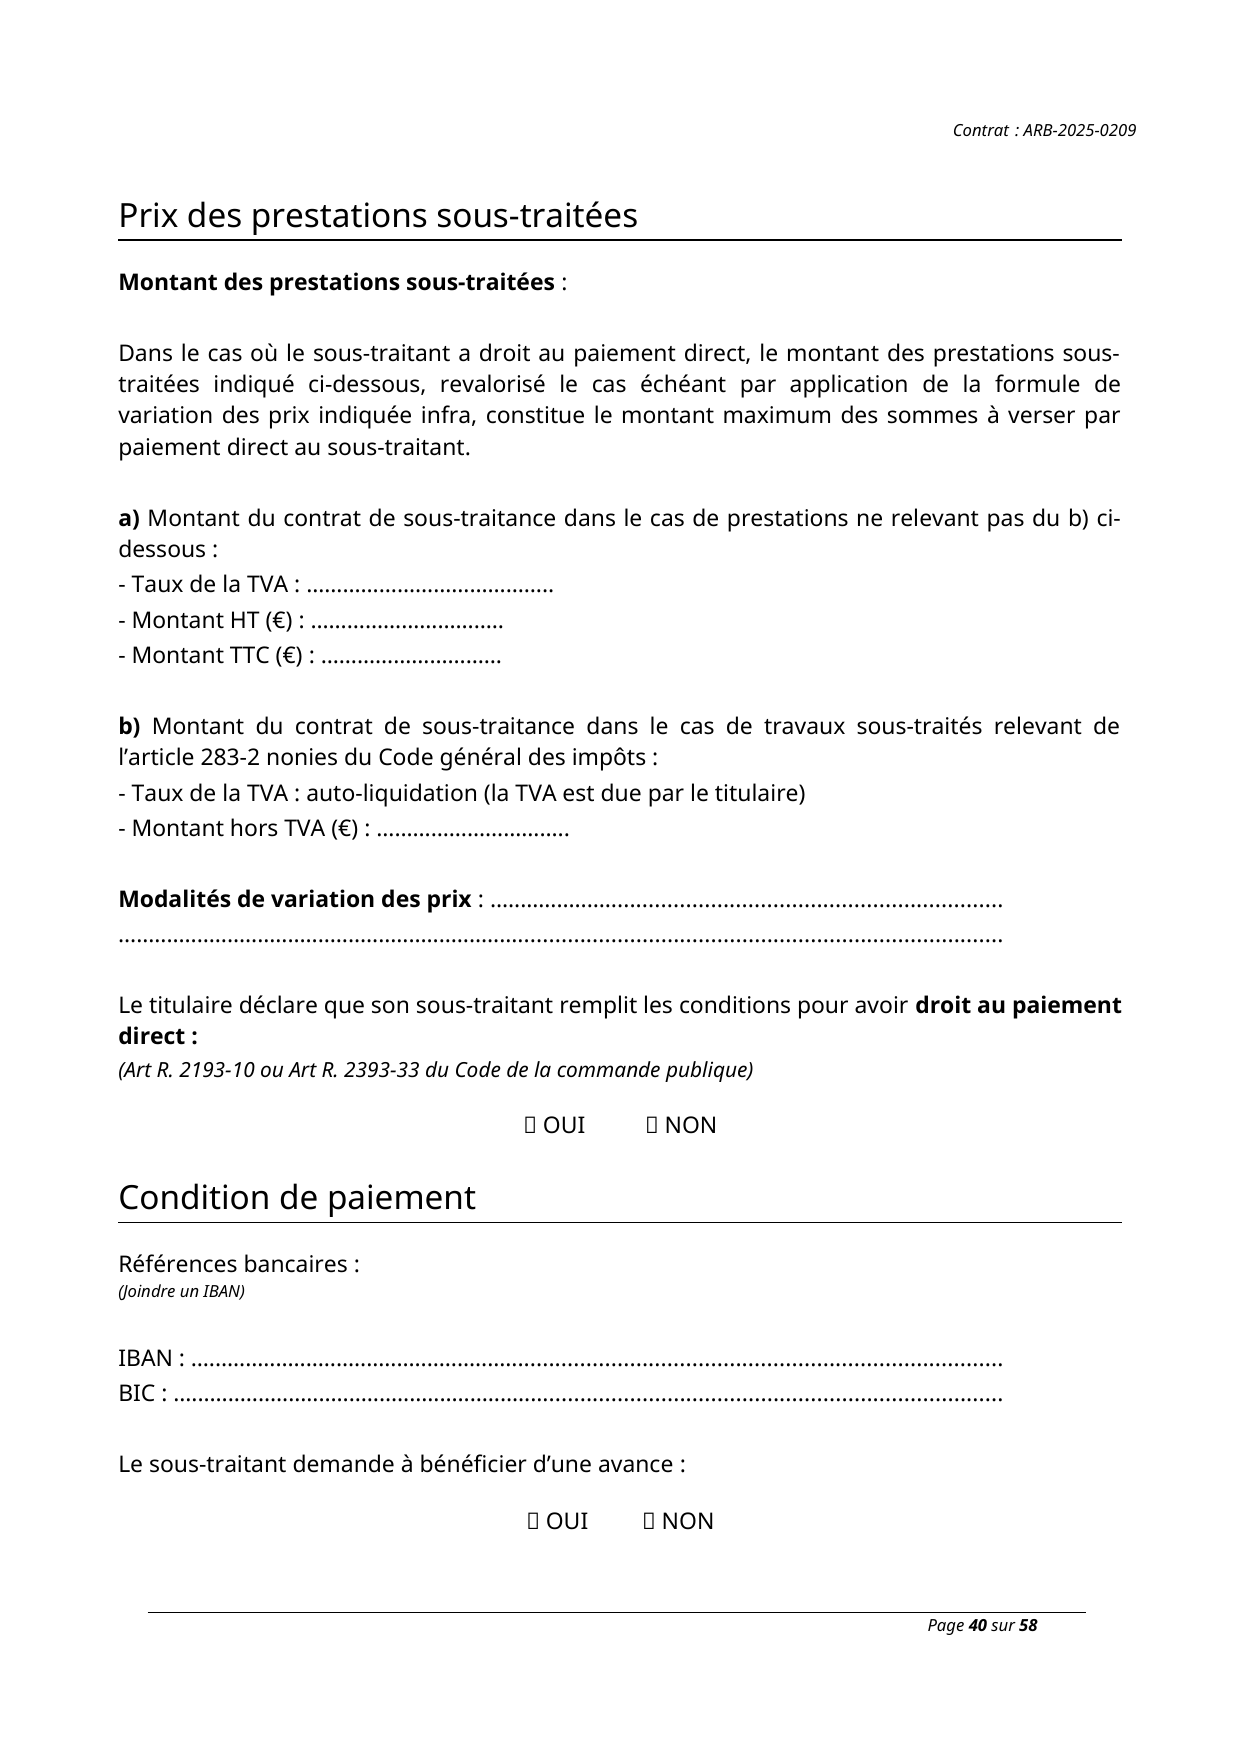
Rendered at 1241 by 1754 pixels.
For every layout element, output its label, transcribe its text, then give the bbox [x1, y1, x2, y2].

text Le sous-traitant demande à bénéficier d’une avance : [118, 1448, 1122, 1479]
text Dans le cas où le sous-traitant a droit au paiement direct, le montant des prestations sous-traitées indiqué ci-dessous, revalorisé le cas échéant par application de la formule de variation des prix indiquée infra, constitue le montant maximum des sommes à verser par paiement direct au sous-traitant. [118, 337, 1122, 462]
text Le titulaire déclare que son sous-traitant remplit les conditions pour avoir droit au paiement direct : [118, 989, 1122, 1051]
text Montant des prestations sous-traitées : [118, 266, 1122, 297]
text b) Montant du contrat de sous-traitance dans le cas de travaux sous-traités relevant de l’article 283-2 nonies du Code général des impôts : [118, 710, 1122, 772]
text a) Montant du contrat de sous-traitance dans le cas de prestations ne relevant pas du b) ci-dessous : [118, 501, 1122, 564]
text IBAN : [118, 1342, 1122, 1373]
text  OUI  NON [118, 1109, 1122, 1141]
text Prix des prestations sous-traitées [118, 192, 1122, 239]
text (Joindre un IBAN) [118, 1279, 1122, 1302]
text - Taux de la TVA : auto-liquidation (la TVA est due par le titulaire) [118, 776, 1122, 808]
text Condition de paiement [118, 1174, 1122, 1222]
text Modalités de variation des prix : [118, 883, 1122, 914]
text - Montant TTC (€) : ………………………… [118, 639, 1122, 670]
text - Taux de la TVA : ………………………………….. [118, 568, 1122, 599]
text  OUI  NON [118, 1504, 1122, 1536]
text Références bancaires : [118, 1248, 1122, 1279]
text (Art R. 2193-10 ou Art R. 2393-33 du Code de la commande publique) [118, 1056, 1122, 1084]
text - Montant HT (€) : ………………………….. [118, 603, 1122, 635]
text - Montant hors TVA (€) : ………………………….. [118, 812, 1122, 843]
text BIC : [118, 1377, 1122, 1408]
